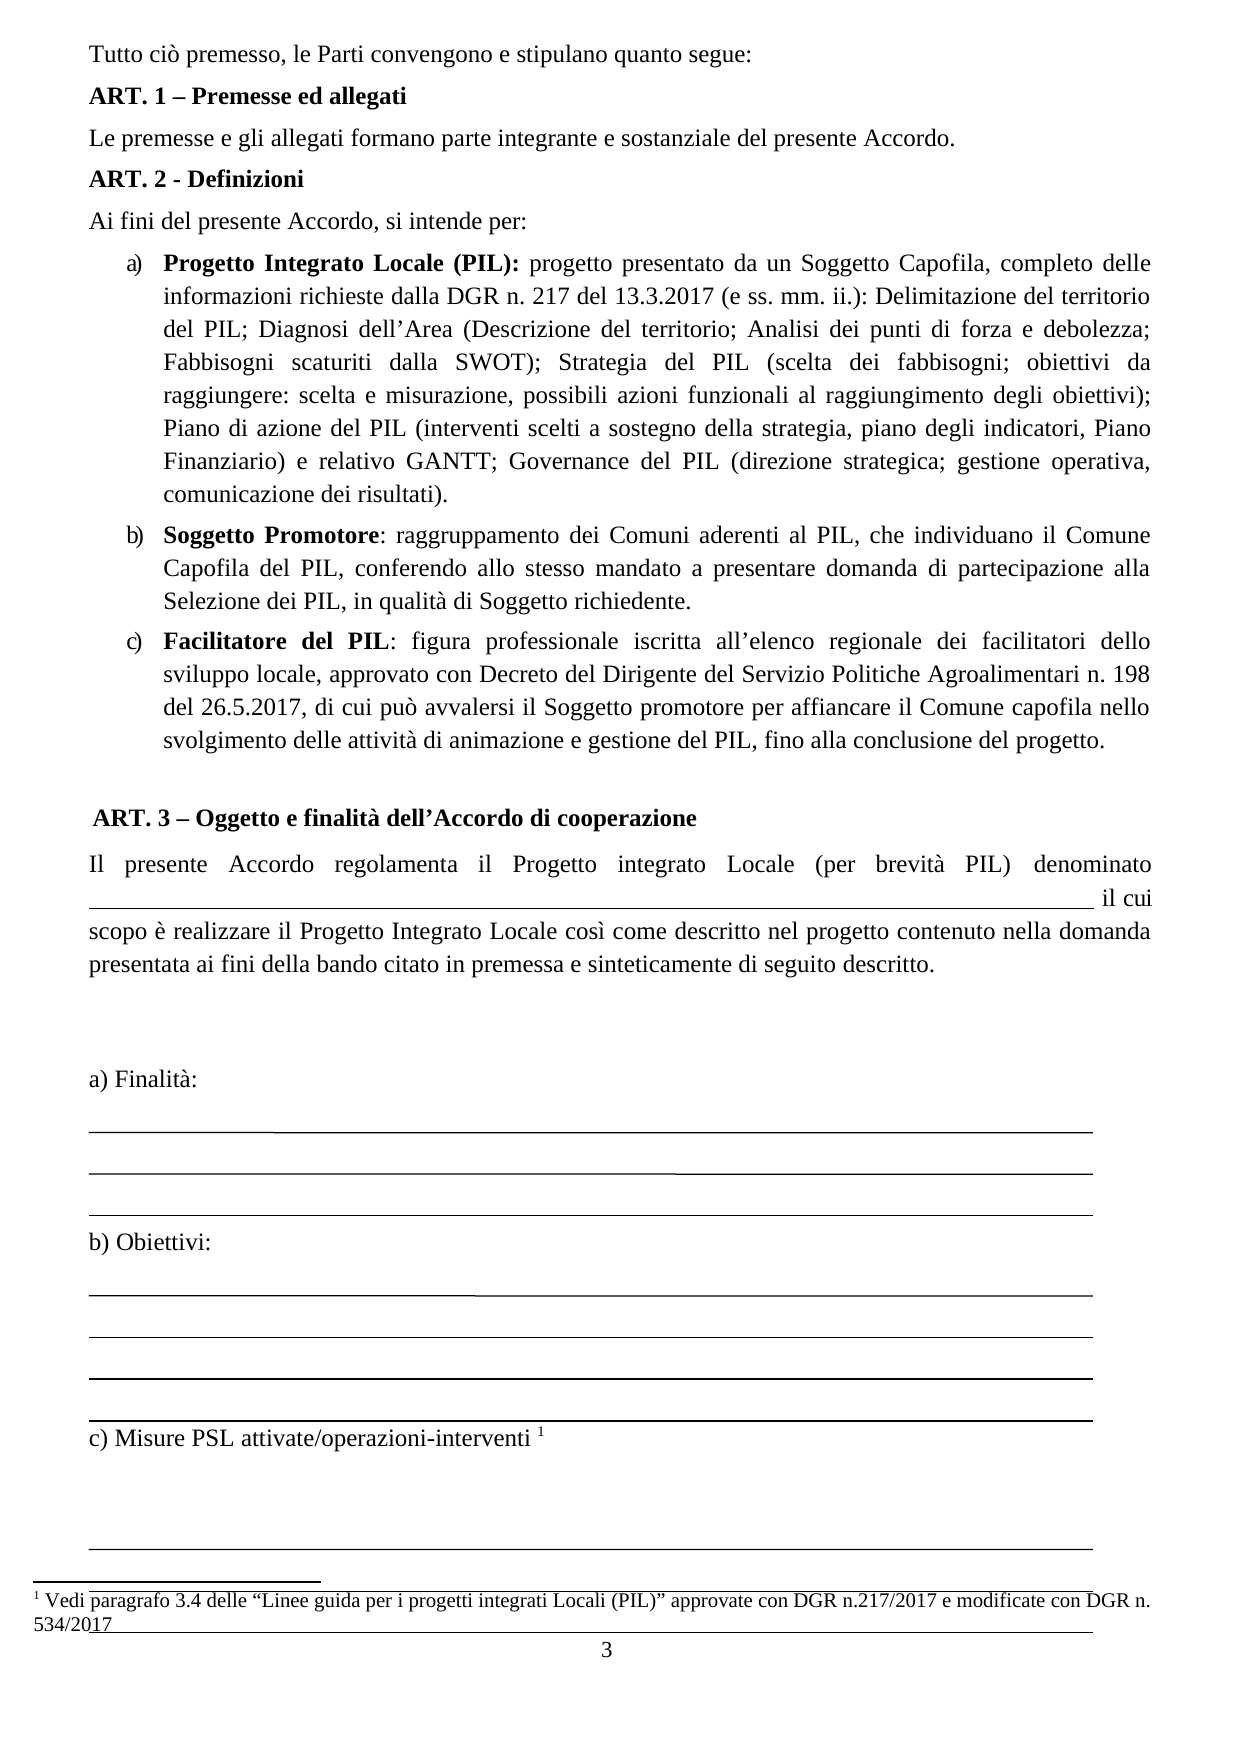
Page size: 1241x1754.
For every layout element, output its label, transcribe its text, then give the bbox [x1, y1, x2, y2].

list Soggetto Promotore: raggruppamento dei Comuni aderenti al PIL, che individuano il Comune Capofila del PIL, conferendo allo stesso mandato a presentare domanda di partecipazione alla Selezione dei PIL, in qualità di Soggetto richiedente. [126, 520, 1151, 615]
text Il presente Accordo regolamenta il Progetto integrato Locale (per brevità PIL) denominato [89, 849, 1180, 878]
text ART. 3 – Oggetto e finalità dell’Accordo di cooperazione [92, 803, 1151, 832]
list Obiettivi: [89, 1214, 1180, 1256]
list Facilitatore del PIL: figura professionale iscritta all’elenco regionale dei facilitatori dello sviluppo locale, approvato con Decreto del Dirigente del Servizio Politiche Agroalimentari n. 198 del 26.5.2017, di cui può avvalersi il Soggetto promotore per affiancare il Comune capofila nello svolgimento delle attività di animazione e gestione del PIL, fino alla conclusione del progetto. [126, 626, 1151, 753]
text Tutto ciò premesso, le Parti convengono e stipulano quanto segue: [89, 39, 1180, 68]
subtitle ART. 2 - Definizioni [89, 164, 1180, 193]
text il cui scopo è realizzare il Progetto Integrato Locale così come descritto nel progetto contenuto nella domanda presentata ai fini della bando citato in premessa e sinteticamente di seguito descritto. [89, 883, 1152, 978]
text Ai fini del presente Accordo, si intende per: [89, 206, 1180, 235]
list Finalità: [89, 1064, 1180, 1093]
list Misure PSL attivate/operazioni-interventi [89, 1411, 1180, 1452]
subtitle ART. 1 – Premesse ed allegati [89, 81, 1180, 110]
text Le premesse e gli allegati formano parte integrante e sostanziale del presente Accordo. [89, 123, 1180, 152]
list Progetto Integrato Locale (PIL): progetto presentato da un Soggetto Capofila, completo delle informazioni richieste dalla DGR n. 217 del 13.3.2017 (e ss. mm. ii.): Delimitazione del territorio del PIL; Diagnosi dell’Area (Descrizione del territorio; Analisi dei punti di forza e debolezza; Fabbisogni scaturiti dalla SWOT); Strategia del PIL (scelta dei fabbisogni; obiettivi da raggiungere: scelta e misurazione, possibili azioni funzionali al raggiungimento degli obiettivi); Piano di azione del PIL (interventi scelti a sostegno della strategia, piano degli indicatori, Piano Finanziario) e relativo GANTT; Governance del PIL (direzione strategica; gestione operativa, comunicazione dei risultati). [126, 248, 1152, 508]
